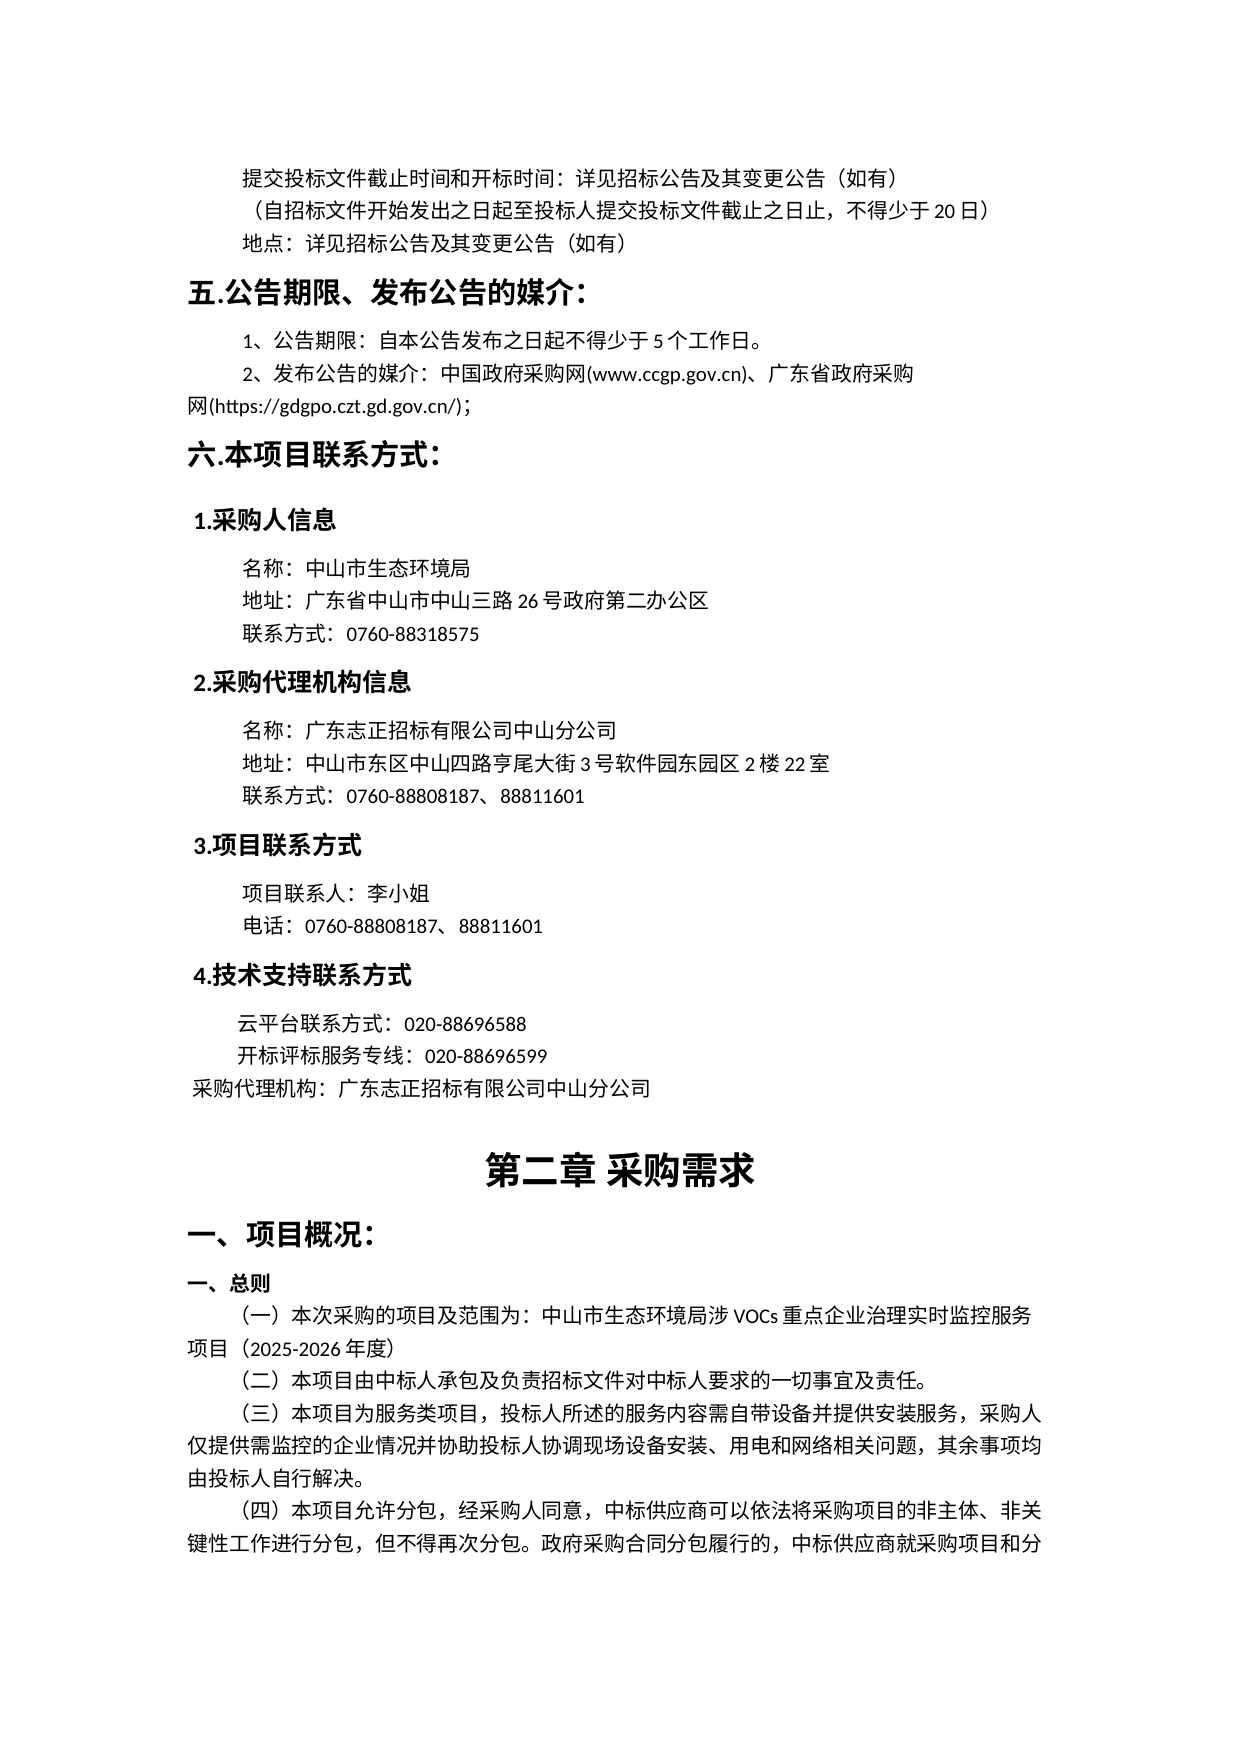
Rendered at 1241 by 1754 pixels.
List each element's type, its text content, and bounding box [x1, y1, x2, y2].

text 提交投标文件截止时间和开标时间：详见招标公告及其变更公告（如有） [187, 162, 1053, 194]
text 名称：中山市生态环境局 [187, 552, 1053, 584]
text 项目联系人：李小姐 [187, 877, 1053, 909]
text 3.项目联系方式 [187, 812, 1053, 877]
text 电话：0760-88808187、88811601 [187, 909, 1053, 942]
text （三）本项目为服务类项目，投标人所述的服务内容需自带设备并提供安装服务，采购人仅提供需监控的企业情况并协助投标人协调现场设备安装、用电和网络相关问题，其余事项均由投标人自行解决。 [187, 1397, 1053, 1494]
text 1.采购人信息 [187, 487, 1053, 552]
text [187, 1494, 1053, 1559]
text 第二章 采购需求 [187, 1137, 1053, 1202]
text 2.采购代理机构信息 [187, 649, 1053, 714]
text 地址：中山市东区中山四路亨尾大街3号软件园东园区2楼22室 [187, 747, 1053, 779]
text （二）本项目由中标人承包及负责招标文件对中标人要求的一切事宜及责任。 [187, 1364, 1053, 1397]
text （自招标文件开始发出之日起至投标人提交投标文件截止之日止，不得少于20日） [187, 194, 1053, 227]
text （一）本次采购的项目及范围为：中山市生态环境局涉VOCs重点企业治理实时监控服务项目（2025-2026年度） [187, 1299, 1053, 1364]
text 联系方式：0760-88318575 [187, 617, 1053, 649]
text 地点：详见招标公告及其变更公告（如有） [187, 227, 1053, 259]
text 1、公告期限：自本公告发布之日起不得少于5个工作日。 [187, 324, 1053, 357]
text 五.公告期限、发布公告的媒介： [187, 259, 1053, 324]
text 一、项目概况： [187, 1202, 1053, 1267]
text 六.本项目联系方式： [187, 422, 1053, 487]
text 联系方式：0760-88808187、88811601 [187, 779, 1053, 812]
text 名称：广东志正招标有限公司中山分公司 [187, 714, 1053, 747]
text 云平台联系方式：020-88696588 [187, 1007, 1053, 1039]
text 4.技术支持联系方式 [187, 942, 1053, 1007]
text 开标评标服务专线：020-88696599 [187, 1039, 1053, 1072]
text 2、发布公告的媒介：中国政府采购网(www.ccgp.gov.cn)、广东省政府采购网(https://gdgpo.czt.gd.gov.cn/)； [187, 357, 1053, 422]
text 采购代理机构：广东志正招标有限公司中山分公司 [187, 1072, 1053, 1104]
text 地址：广东省中山市中山三路26号政府第二办公区 [187, 584, 1053, 617]
text 一、总则 [187, 1267, 1053, 1299]
